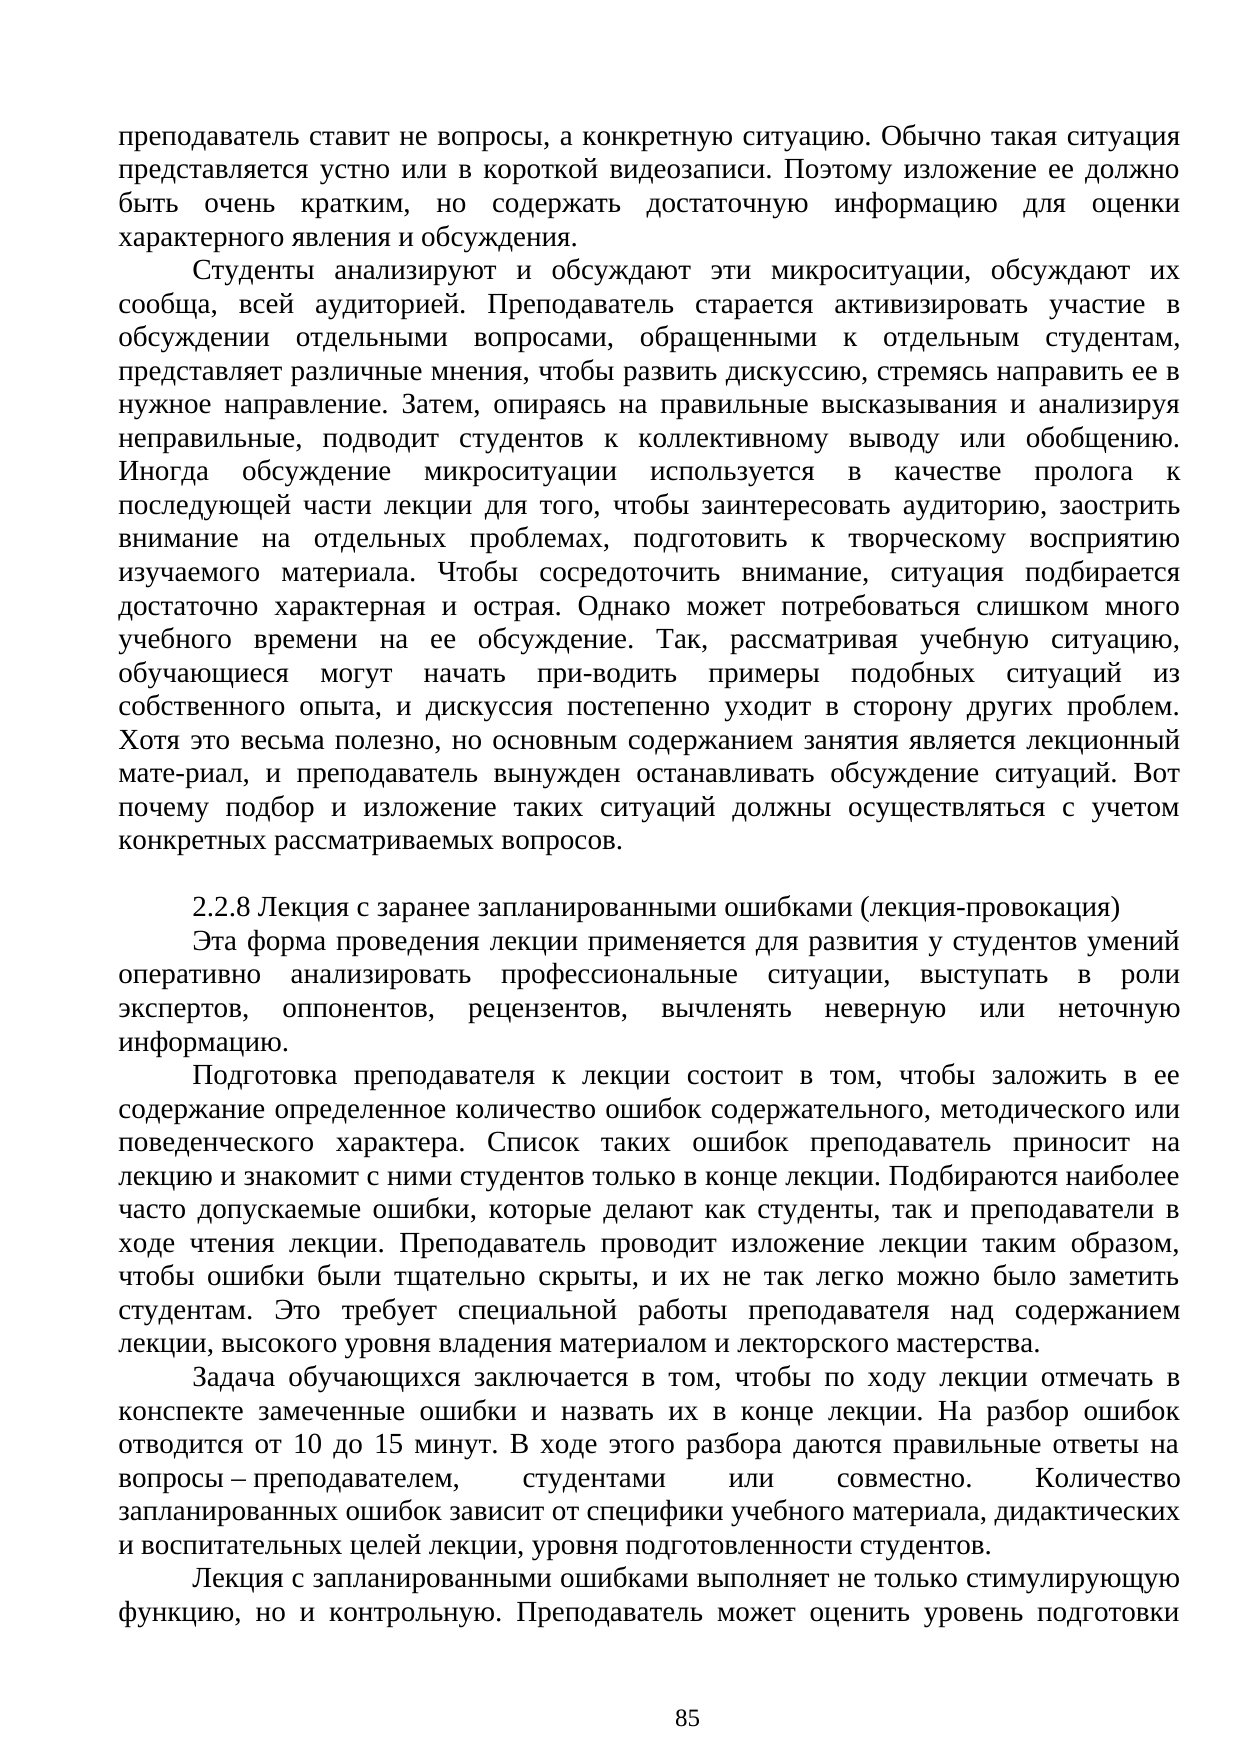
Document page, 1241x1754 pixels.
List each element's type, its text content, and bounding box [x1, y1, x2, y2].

text 2.2.8 Лекция с заранее запланированными ошибками (лекция-провокация) [118, 889, 1181, 923]
text Студенты анализируют и обсуждают эти микроситуации, обсуждают их сообща, всей аудиторией. Преподаватель старается активизировать участие в обсуждении отдельными вопросами, обращенными к отдельным студентам, представляет различные мнения, чтобы развить дискуссию, стремясь направить ее в нужное направление. Затем, опираясь на правильные высказывания и анализируя неправильные, подводит студентов к коллективному выводу или обобщению. Иногда обсуждение микроситуации используется в качестве пролога к последующей части лекции для того, чтобы заинтересовать аудиторию, заострить внимание на отдельных проблемах, подготовить к творческому восприятию изучаемого материала. Чтобы сосредоточить внимание, ситуация подбирается достаточно характерная и острая. Однако может потребоваться слишком много учебного времени на ее обсуждение. Так, рассматривая учебную ситуацию, обучающиеся могут начать при-водить примеры подобных ситуаций из собственного опыта, и дискуссия постепенно уходит в сторону других проблем. Хотя это весьма полезно, но основным содержанием занятия является лекционный мате-риал, и преподаватель вынужден останавливать обсуждение ситуаций. Вот почему подбор и изложение таких ситуаций должны осуществляться с учетом конкретных рассматриваемых вопросов. [118, 252, 1181, 856]
text Эта форма проведения лекции применяется для развития у студентов умений оперативно анализировать профессиональные ситуации, выступать в роли экспертов, оппонентов, рецензентов, вычленять неверную или неточную информацию. [118, 923, 1181, 1057]
text Задача обучающихся заключается в том, чтобы по ходу лекции отмечать в конспекте замеченные ошибки и назвать их в конце лекции. На разбор ошибок отводится от 10 до 15 минут. В ходе этого разбора даются правильные ответы на вопросы – преподавателем, студентами или совместно. Количество запланированных ошибок зависит от специфики учебного материала, дидактических и воспитательных целей лекции, уровня подготовленности студентов. [118, 1359, 1181, 1560]
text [118, 1560, 1181, 1627]
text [118, 118, 1181, 252]
text Подготовка преподавателя к лекции состоит в том, чтобы заложить в ее содержание определенное количество ошибок содержательного, методического или поведенческого характера. Список таких ошибок преподаватель приносит на лекцию и знакомит с ними студентов только в конце лекции. Подбираются наиболее часто допускаемые ошибки, которые делают как студенты, так и преподаватели в ходе чтения лекции. Преподаватель проводит изложение лекции таким образом, чтобы ошибки были тщательно скрыты, и их не так легко можно было заметить студентам. Это требует специальной работы преподавателя над содержанием лекции, высокого уровня владения материалом и лекторского мастерства. [118, 1057, 1181, 1359]
